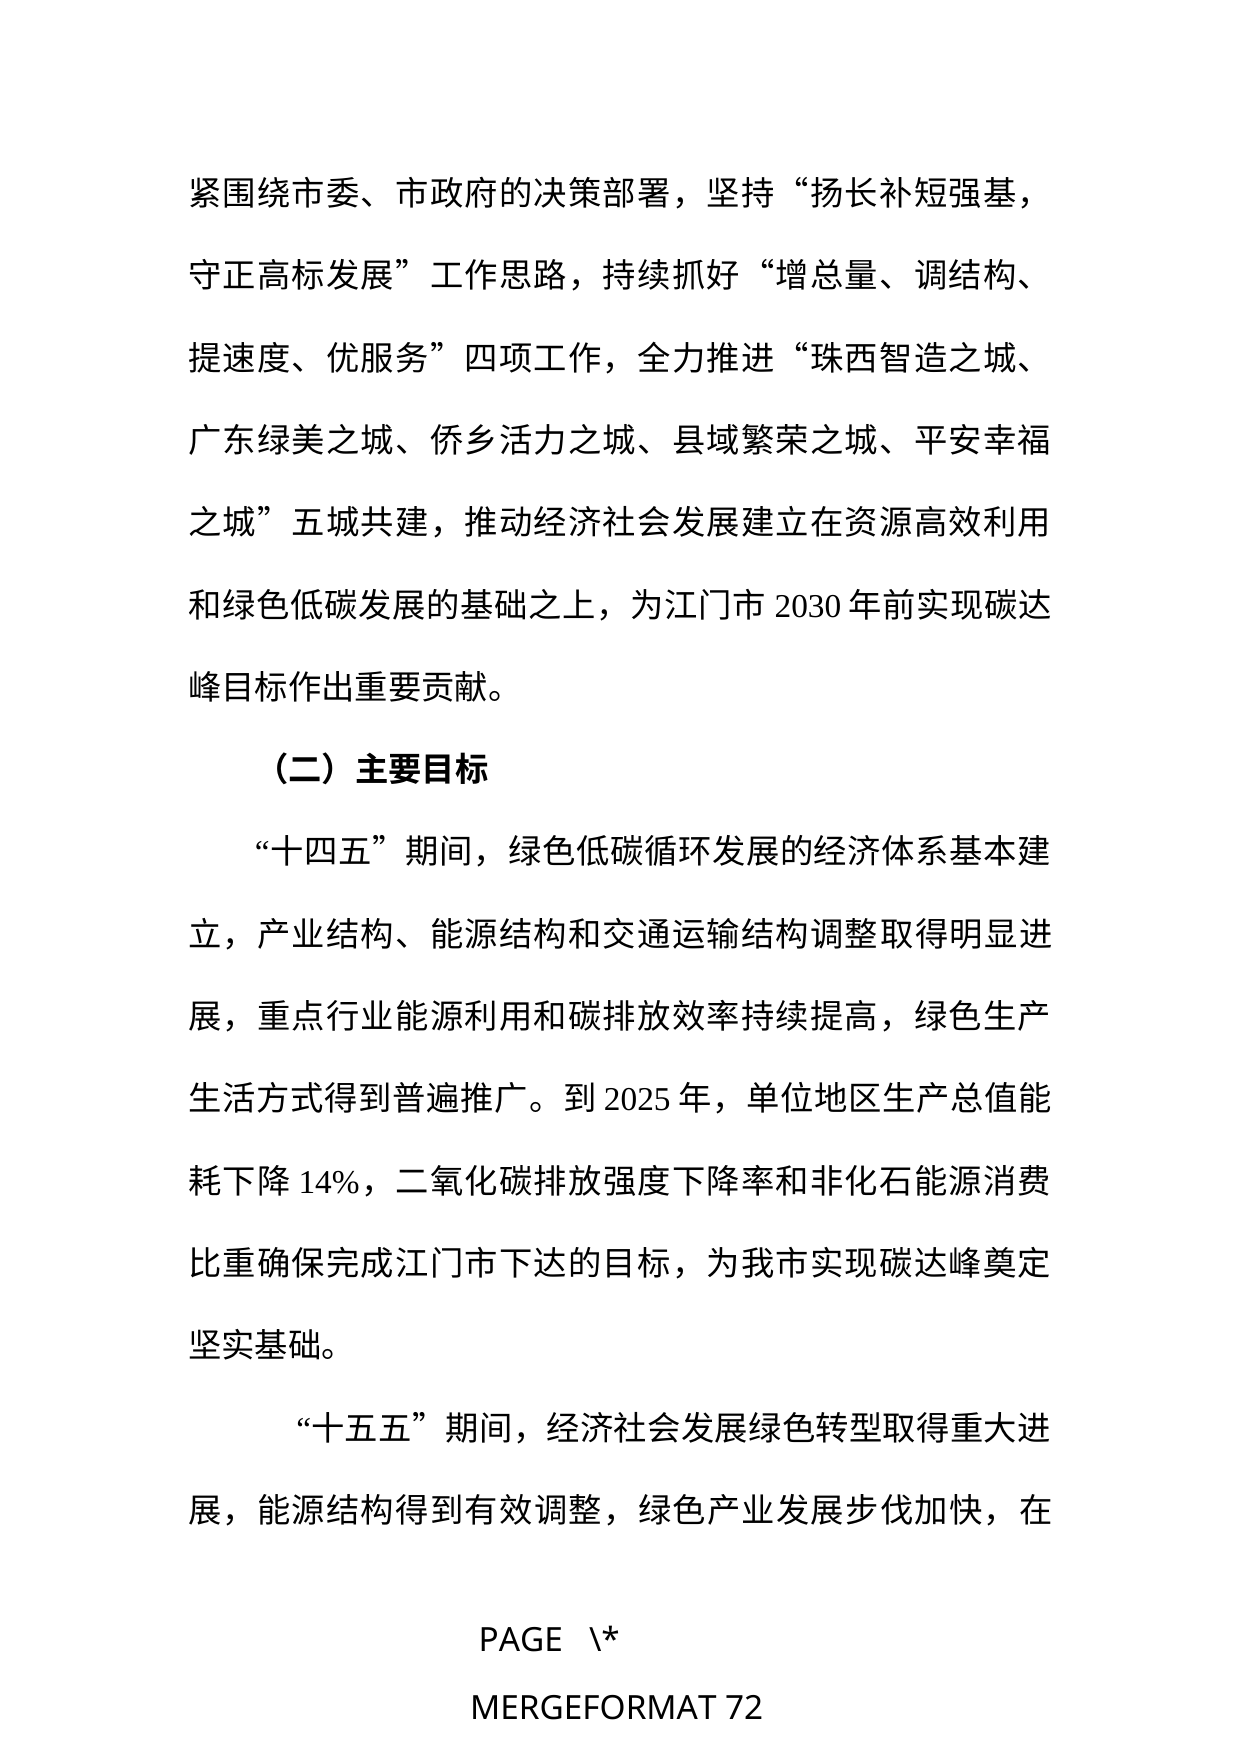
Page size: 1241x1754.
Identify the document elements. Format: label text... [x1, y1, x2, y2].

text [188, 150, 1052, 726]
subtitle （二）主要目标 [188, 726, 1052, 808]
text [188, 1384, 1052, 1549]
text “十四五”期间，绿色低碳循环发展的经济体系基本建立，产业结构、能源结构和交通运输结构调整取得明显进展，重点行业能源利用和碳排放效率持续提高，绿色生产生活方式得到普遍推广。到2025年，单位地区生产总值能耗下降14%，二氧化碳排放强度下降率和非化石能源消费比重确保完成江门市下达的目标，为我市实现碳达峰奠定坚实基础。 [188, 808, 1052, 1384]
